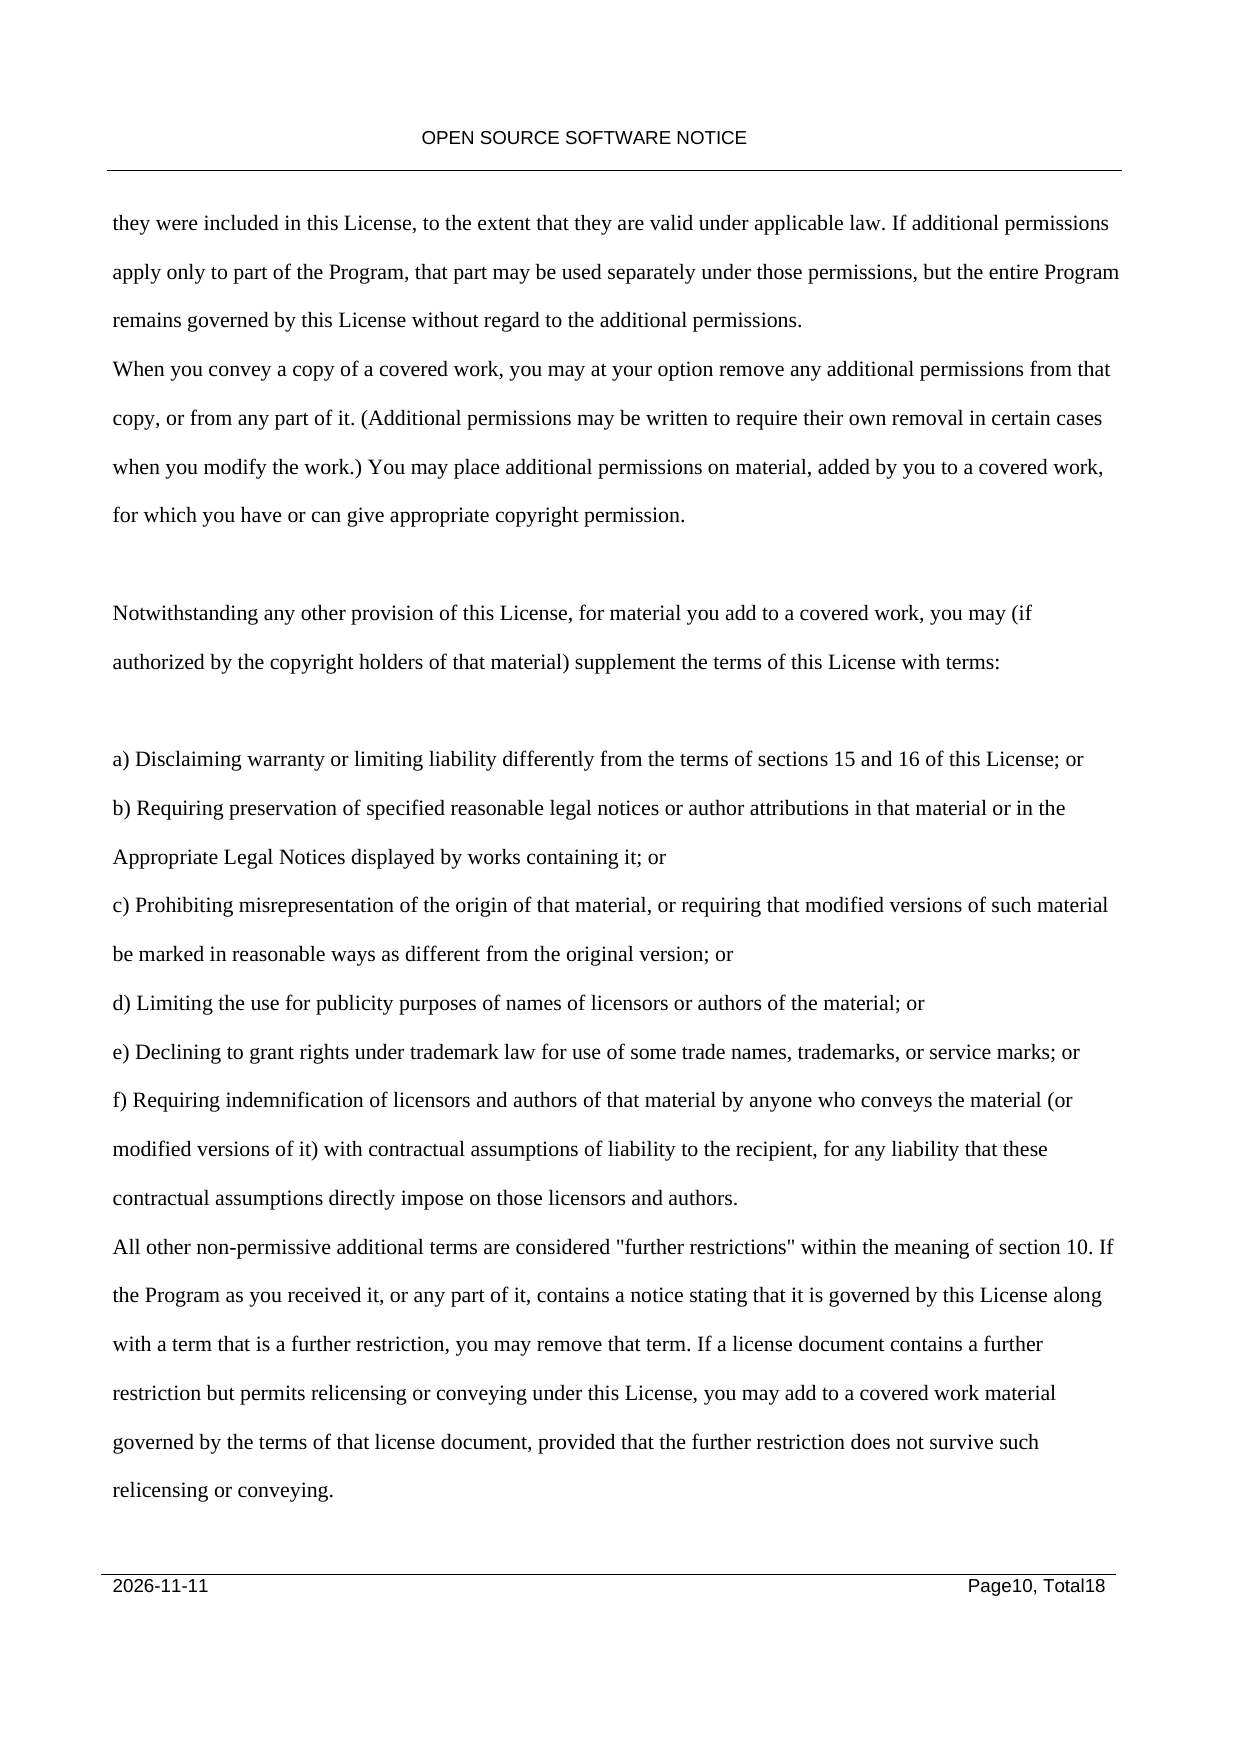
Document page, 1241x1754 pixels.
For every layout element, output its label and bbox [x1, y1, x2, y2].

text [112, 206, 1128, 1506]
